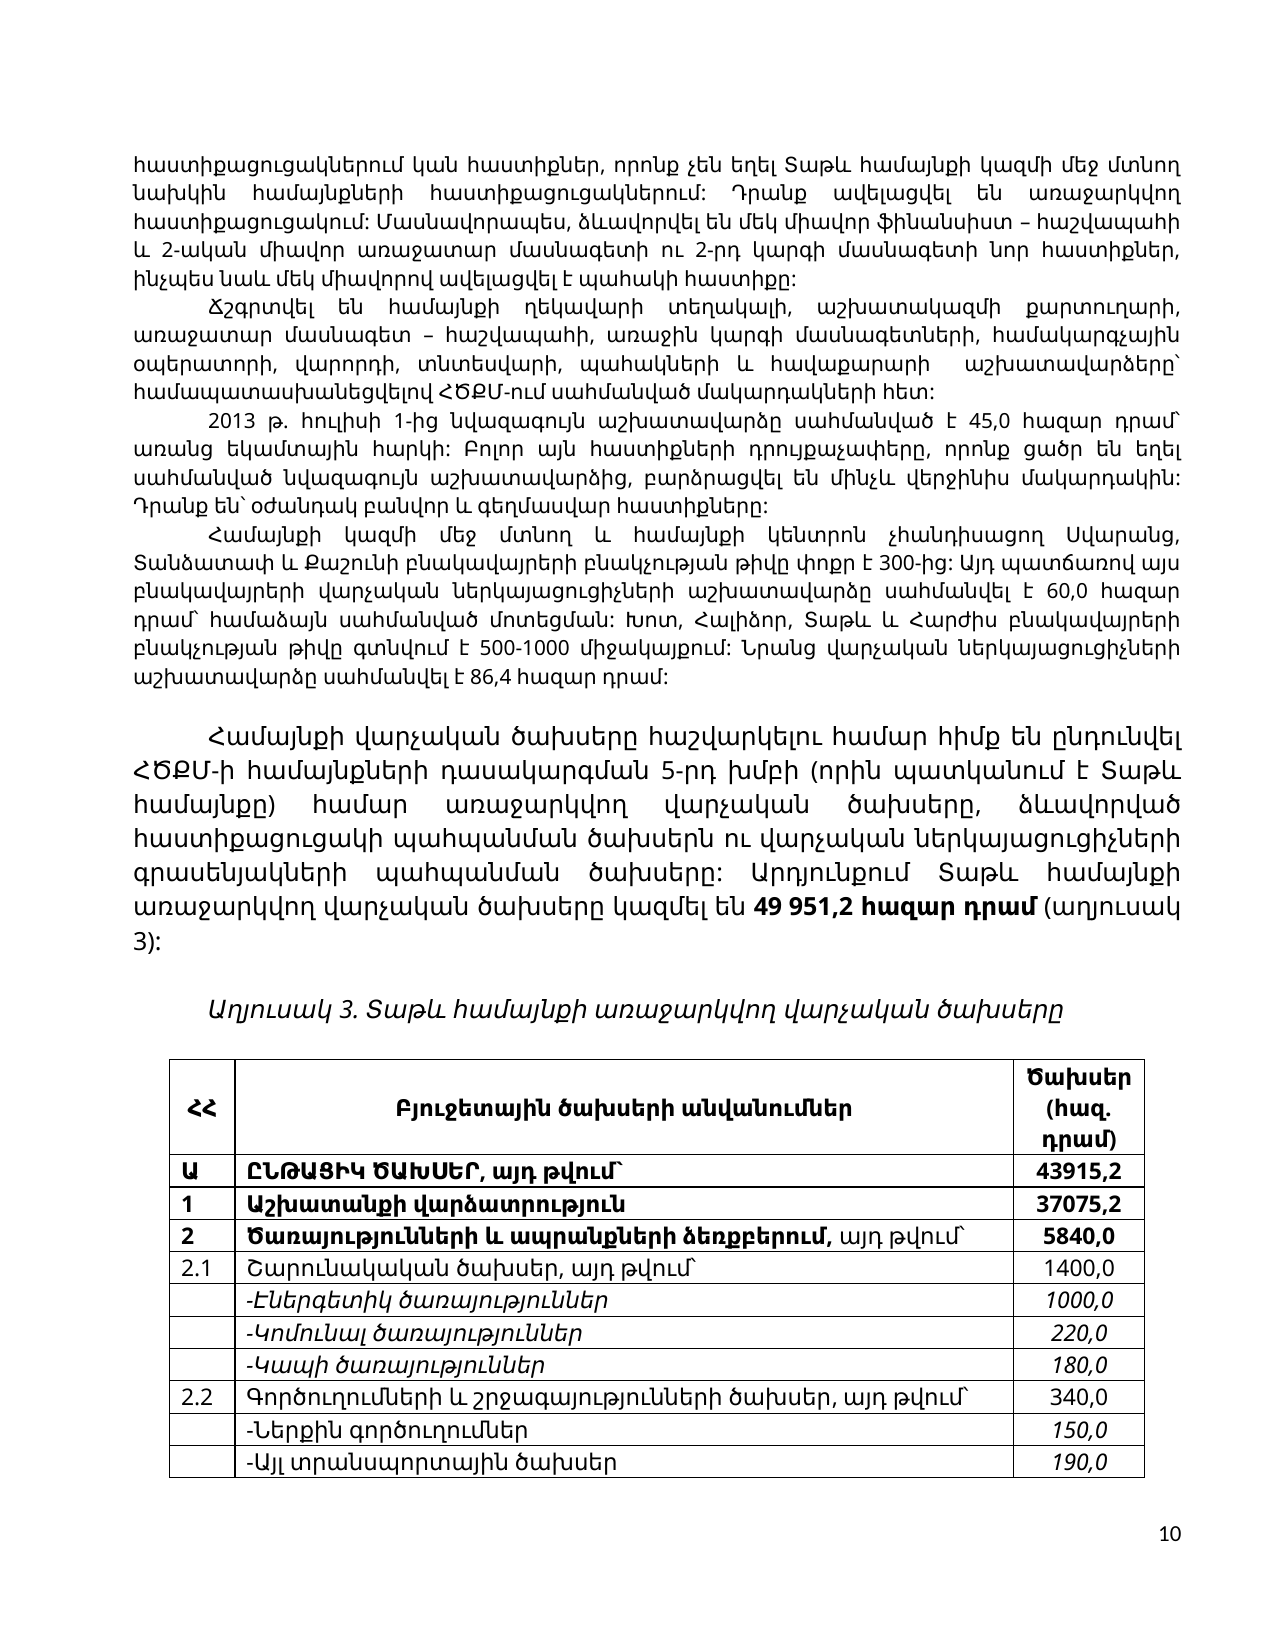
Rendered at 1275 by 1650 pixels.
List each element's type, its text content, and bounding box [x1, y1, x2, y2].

table_cell [170, 1284, 234, 1316]
table_header ՀՀ [170, 1060, 234, 1154]
table_cell Գործուղումների և շրջագայությունների ծախսեր, այդ թվում՝ [236, 1381, 1013, 1412]
table_cell 37075,2 [1014, 1188, 1144, 1219]
table_cell -Կապի ծառայություններ [236, 1349, 1013, 1380]
table_cell 340,0 [1014, 1381, 1144, 1412]
table_cell Ծառայությունների և ապրանքների ձեռքբերում, այդ թվում՝ [236, 1220, 1013, 1251]
text Ճշգրտվել են համայնքի ղեկավարի տեղակալի, աշխատակազմի քարտուղարի, առաջատար մասնագետ – հաշվապահի, առաջին կարգի մասնագետների, համակարգչային օպերատորի, վարորդի, տնտեսվարի, պահակների և հավաքարարի աշխատավարձերը՝ համապատասխանեցվելով ՀԾՔՄ-ում սահմանված մակարդակների հետ: [133, 292, 1181, 406]
table_cell ԸՆԹԱՑԻԿ ԾԱԽՍԵՐ, այդ թվում` [236, 1155, 1013, 1186]
table_cell -Էներգետիկ ծառայություններ [236, 1284, 1013, 1316]
table_cell 1 [170, 1188, 234, 1219]
table_cell -Կոմունալ ծառայություններ [236, 1317, 1013, 1348]
table_cell -Ներքին գործուղումներ [236, 1414, 1013, 1445]
text Աղյուսակ 3. Տաթև համայնքի առաջարկվող վարչական ծախսերը [133, 991, 1181, 1025]
table_cell 180,0 [1014, 1349, 1144, 1380]
table_cell Շարունակական ծախսեր, այդ թվում՝ [236, 1252, 1013, 1283]
table_cell 1000,0 [1014, 1284, 1144, 1316]
table_cell 220,0 [1014, 1317, 1144, 1348]
table_cell 150,0 [1014, 1414, 1144, 1445]
table_header Ծախսեր (հազ. դրամ) [1014, 1060, 1144, 1154]
text Համայնքի վարչական ծախսերը հաշվարկելու համար հիմք են ընդունվել ՀԾՔՄ-ի համայնքների դասակարգման 5-րդ խմբի (որին պատկանում է Տաթև համայնքը) համար առաջարկվող վարչական ծախսերը, ձևավորված հաստիքացուցակի պահպանման ծախսերն ու վարչական ներկայացուցիչների գրասենյակների պահպանման ծախսերը: Արդյունքում Տաթև համայնքի առաջարկվող վարչական ծախսերը կազմել են 49 951,2 հազար դրամ (աղյուսակ 3): [133, 719, 1181, 957]
table_cell Աշխատանքի վարձատրություն [236, 1188, 1013, 1219]
table_cell -Այլ տրանսպորտային ծախսեր [236, 1446, 1013, 1477]
text Համայնքի կազմի մեջ մտնող և համայնքի կենտրոն չհանդիսացող Սվարանց, Տանձատափ և Քաշունի բնակավայրերի բնակչության թիվը փոքր է 300-ից: Այդ պատճառով այս բնակավայրերի վարչական ներկայացուցիչների աշխատավարձը սահմանվել է 60,0 հազար դրամ՝ համաձայն սահմանված մոտեցման: Խոտ, Հալիձոր, Տաթև և Հարժիս բնակավայրերի բնակչության թիվը գտնվում է 500-1000 միջակայքում: Նրանց վարչական ներկայացուցիչների աշխատավարձը սահմանվել է 86,4 հազար դրամ: [133, 520, 1181, 690]
table_cell 2 [170, 1220, 234, 1251]
table_cell 190,0 [1014, 1446, 1144, 1477]
table_cell 2.1 [170, 1252, 234, 1283]
table_cell 43915,2 [1014, 1155, 1144, 1186]
table_cell [170, 1446, 234, 1477]
table_cell [170, 1414, 234, 1445]
table_cell Ա [170, 1155, 234, 1186]
table_cell 1400,0 [1014, 1252, 1144, 1283]
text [133, 150, 1181, 292]
table_cell [170, 1349, 234, 1380]
text 2013 թ. հուլիսի 1-ից նվազագույն աշխատավարձը սահմանված է 45,0 հազար դրամ՝ առանց եկամտային հարկի: Բոլոր այն հաստիքների դրույքաչափերը, որոնք ցածր են եղել սահմանված նվազագույն աշխատավարձից, բարձրացվել են մինչև վերջինիս մակարդակին: Դրանք են՝ օժանդակ բանվոր և գեղմասվար հաստիքները: [133, 406, 1181, 520]
table_header Բյուջետային ծախսերի անվանումներ [236, 1060, 1013, 1154]
table_cell 5840,0 [1014, 1220, 1144, 1251]
table_cell [170, 1317, 234, 1348]
table_cell 2.2 [170, 1381, 234, 1412]
